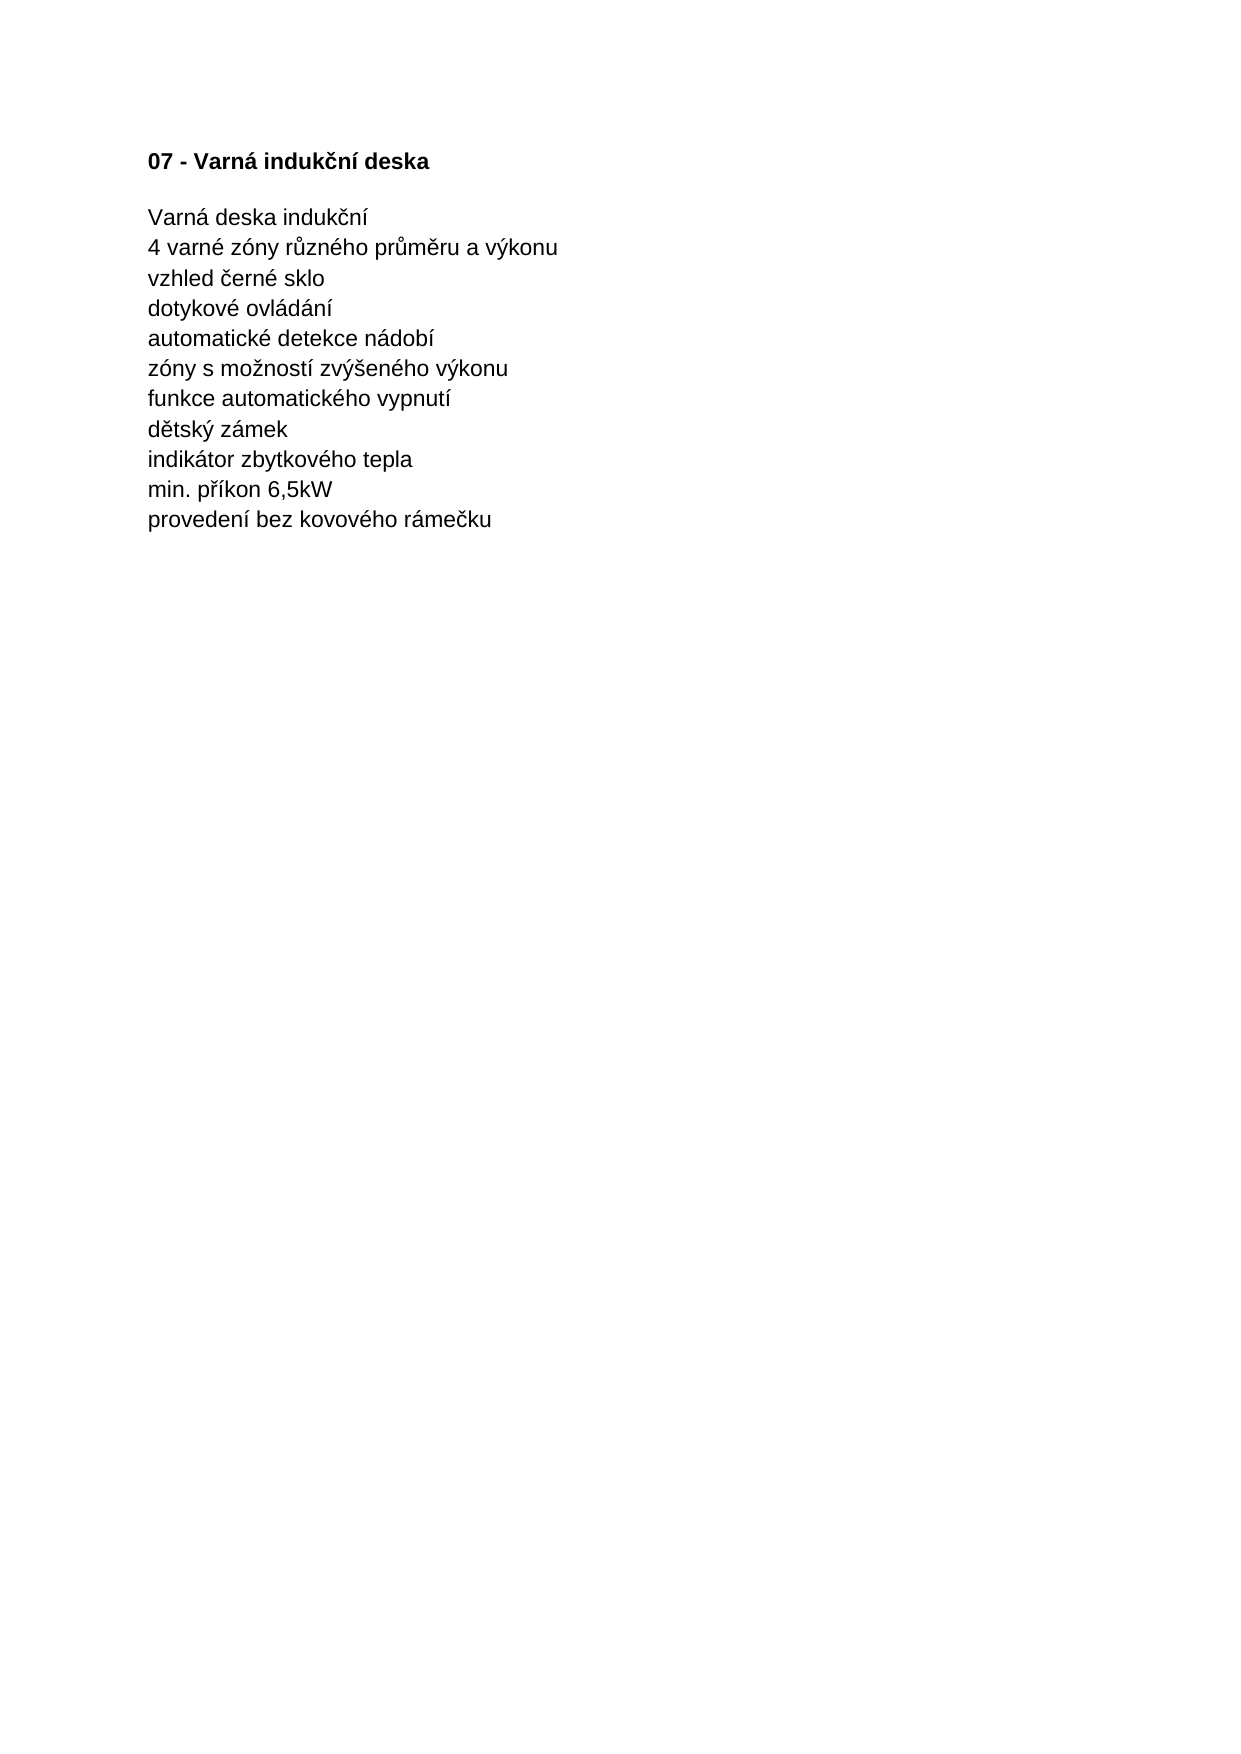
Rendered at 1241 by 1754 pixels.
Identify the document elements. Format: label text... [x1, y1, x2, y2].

text Varná deska indukční [148, 174, 1093, 231]
text 4 varné zóny různého průměru a výkonu [148, 234, 1093, 261]
text vzhled černé sklo [148, 264, 1093, 291]
subtitle 07 - Varná indukční deska [148, 148, 1093, 174]
text dotykové ovládání automatické detekce nádobí zóny s možností zvýšeného výkonu funkce automatického vypnutí dětský zámek indikátor zbytkového tepla min. příkon 6,5kW provedení bez kovového rámečku [148, 295, 1093, 533]
